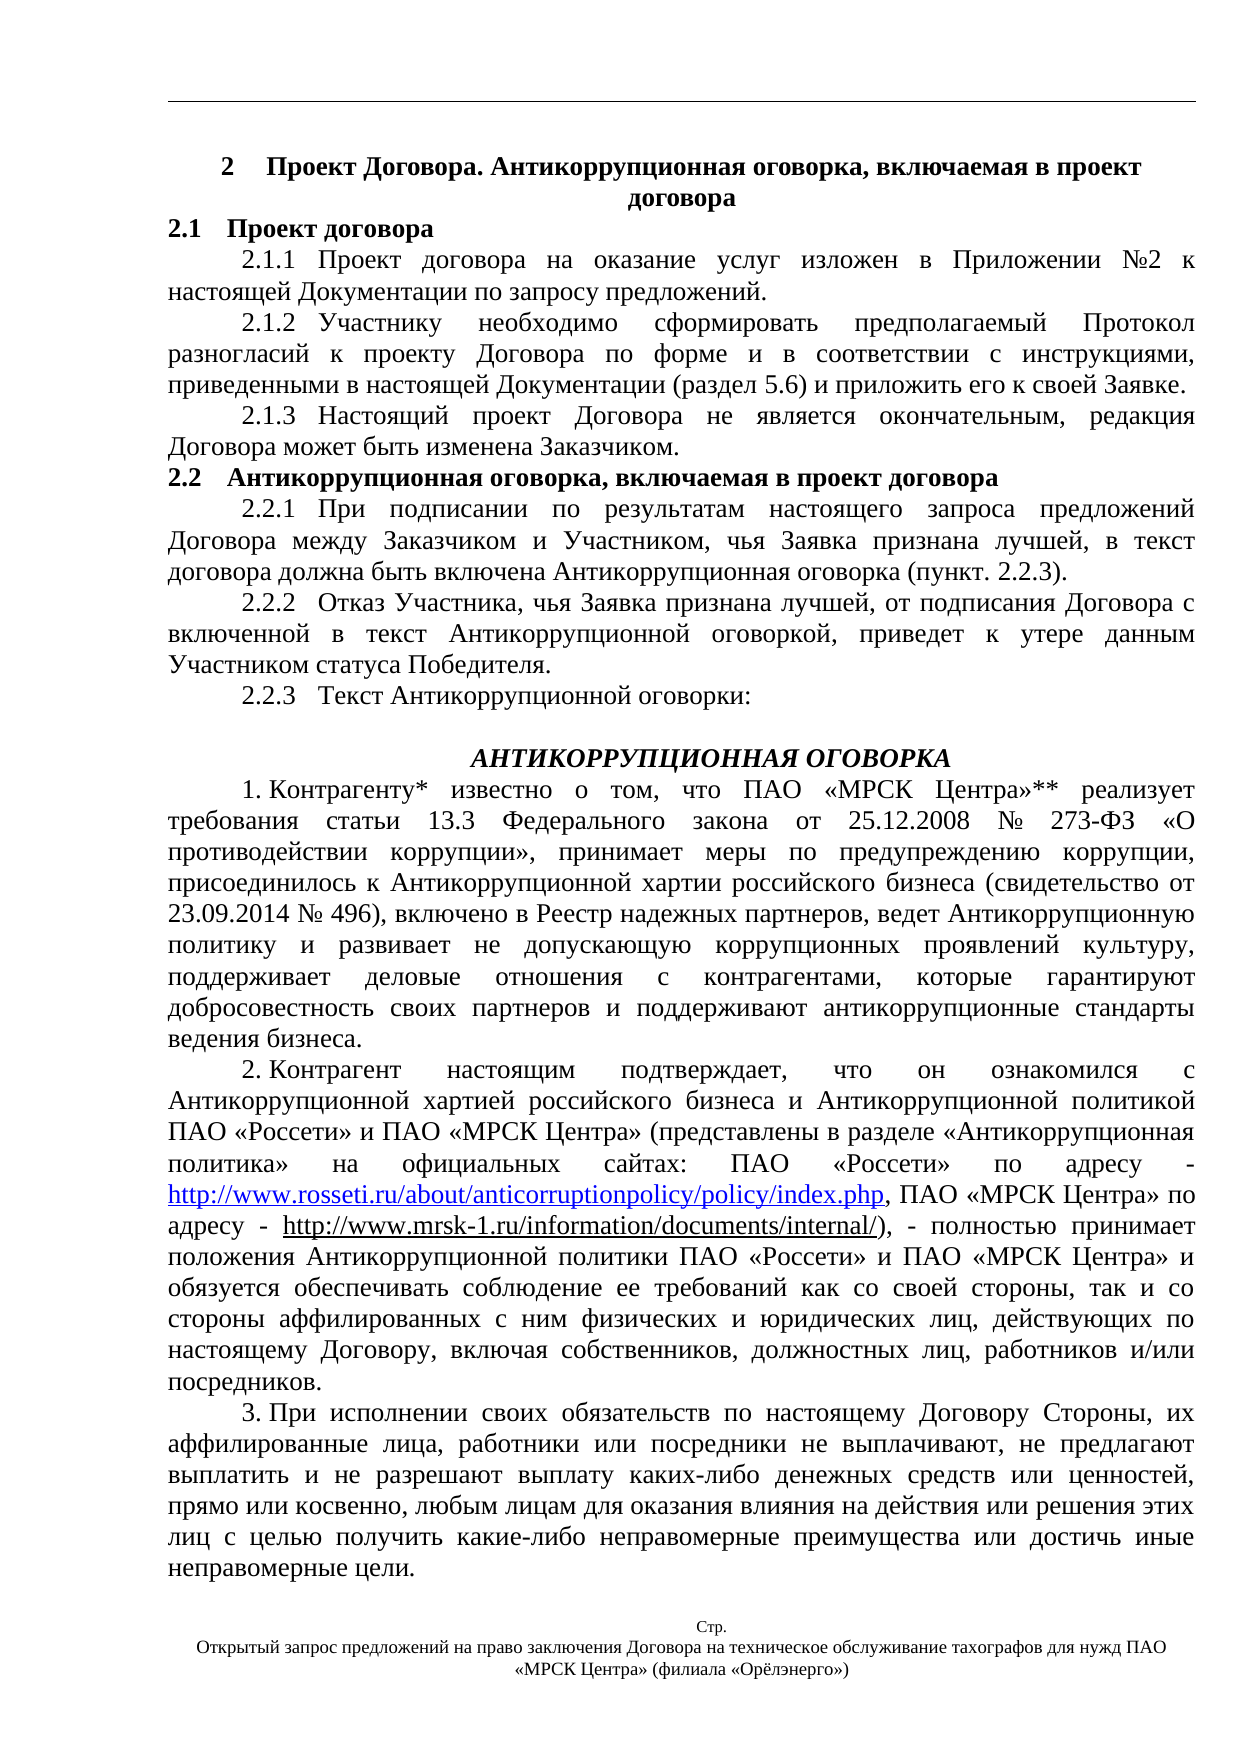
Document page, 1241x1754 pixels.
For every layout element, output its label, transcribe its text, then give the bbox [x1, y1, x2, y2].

text 3. При исполнении своих обязательств по настоящему Договору Стороны, их аффилированные лица, работники или посредники не выплачивают, не предлагают выплатить и не разрешают выплату каких-либо денежных средств или ценностей, прямо или косвенно, любым лицам для оказания влияния на действия или решения этих лиц с целью получить какие-либо неправомерные преимущества или достичь иные неправомерные цели. [168, 1396, 1196, 1583]
subtitle Участнику необходимо сформировать предполагаемый Протокол разногласий к проекту Договора по форме и в соответствии с инструкциями, приведенными в настоящей Документации (раздел 5.6) и приложить его к своей Заявке. [168, 306, 1196, 399]
subtitle Антикоррупционная оговорка, включаемая в проект договора [168, 461, 1196, 493]
subtitle Проект Договора. Антикоррупционная оговорка, включаемая в проект договора [166, 150, 1196, 212]
subtitle При подписании по результатам настоящего запроса предложений Договора между Заказчиком и Участником, чья Заявка признана лучшей, в текст договора должна быть включена Антикоррупционная оговорка (пункт. 2.2.3). [168, 493, 1196, 586]
subtitle Проект договора на оказание услуг изложен в Приложении №2 к настоящей Документации по запросу предложений. [168, 243, 1196, 306]
text 1. Контрагенту* известно о том, что ПАО «МРСК Центра»** реализует требования статьи 13.3 Федерального закона от 25.12.2008 № 273-ФЗ «О противодействии коррупции», принимает меры по предупреждению коррупции, присоединилось к Антикоррупционной хартии российского бизнеса (свидетельство от 23.09.2014 № 496), включено в Реестр надежных партнеров, ведет Антикоррупционную политику и развивает не допускающую коррупционных проявлений культуру, поддерживает деловые отношения с контрагентами, которые гарантируют добросовестность своих партнеров и поддерживают антикоррупционные стандарты ведения бизнеса. [168, 773, 1196, 1053]
subtitle Настоящий проект Договора не является окончательным, редакция Договора может быть изменена Заказчиком. [168, 399, 1196, 461]
text АНТИКОРРУПЦИОННАЯ ОГОВОРКА [168, 742, 1196, 773]
text 2. Контрагент настоящим подтверждает, что он ознакомился с Антикоррупционной хартией российского бизнеса и Антикоррупционной политикой ПАО «Россети» и ПАО «МРСК Центра» (представлены в разделе «Антикоррупционная политика» на официальных сайтах: ПАО «Россети» по адресу - http://www.rosseti.ru/about/anticorruptionpolicy/policy/index.php, ПАО «МРСК Центра» по адресу - http://www.mrsk-1.ru/information/documents/internal/), - полностью принимает положения Антикоррупционной политики ПАО «Россети» и ПАО «МРСК Центра» и обязуется обеспечивать соблюдение ее требований как со своей стороны, так и со стороны аффилированных с ним физических и юридических лиц, действующих по настоящему Договору, включая собственников, должностных лиц, работников и/или посредников. [168, 1053, 1196, 1396]
subtitle Отказ Участника, чья Заявка признана лучшей, от подписания Договора с включенной в текст Антикоррупционной оговоркой, приведет к утере данным Участником статуса Победителя. [168, 586, 1196, 679]
subtitle Текст Антикоррупционной оговорки: [168, 679, 1196, 711]
subtitle Проект договора [168, 212, 1196, 243]
